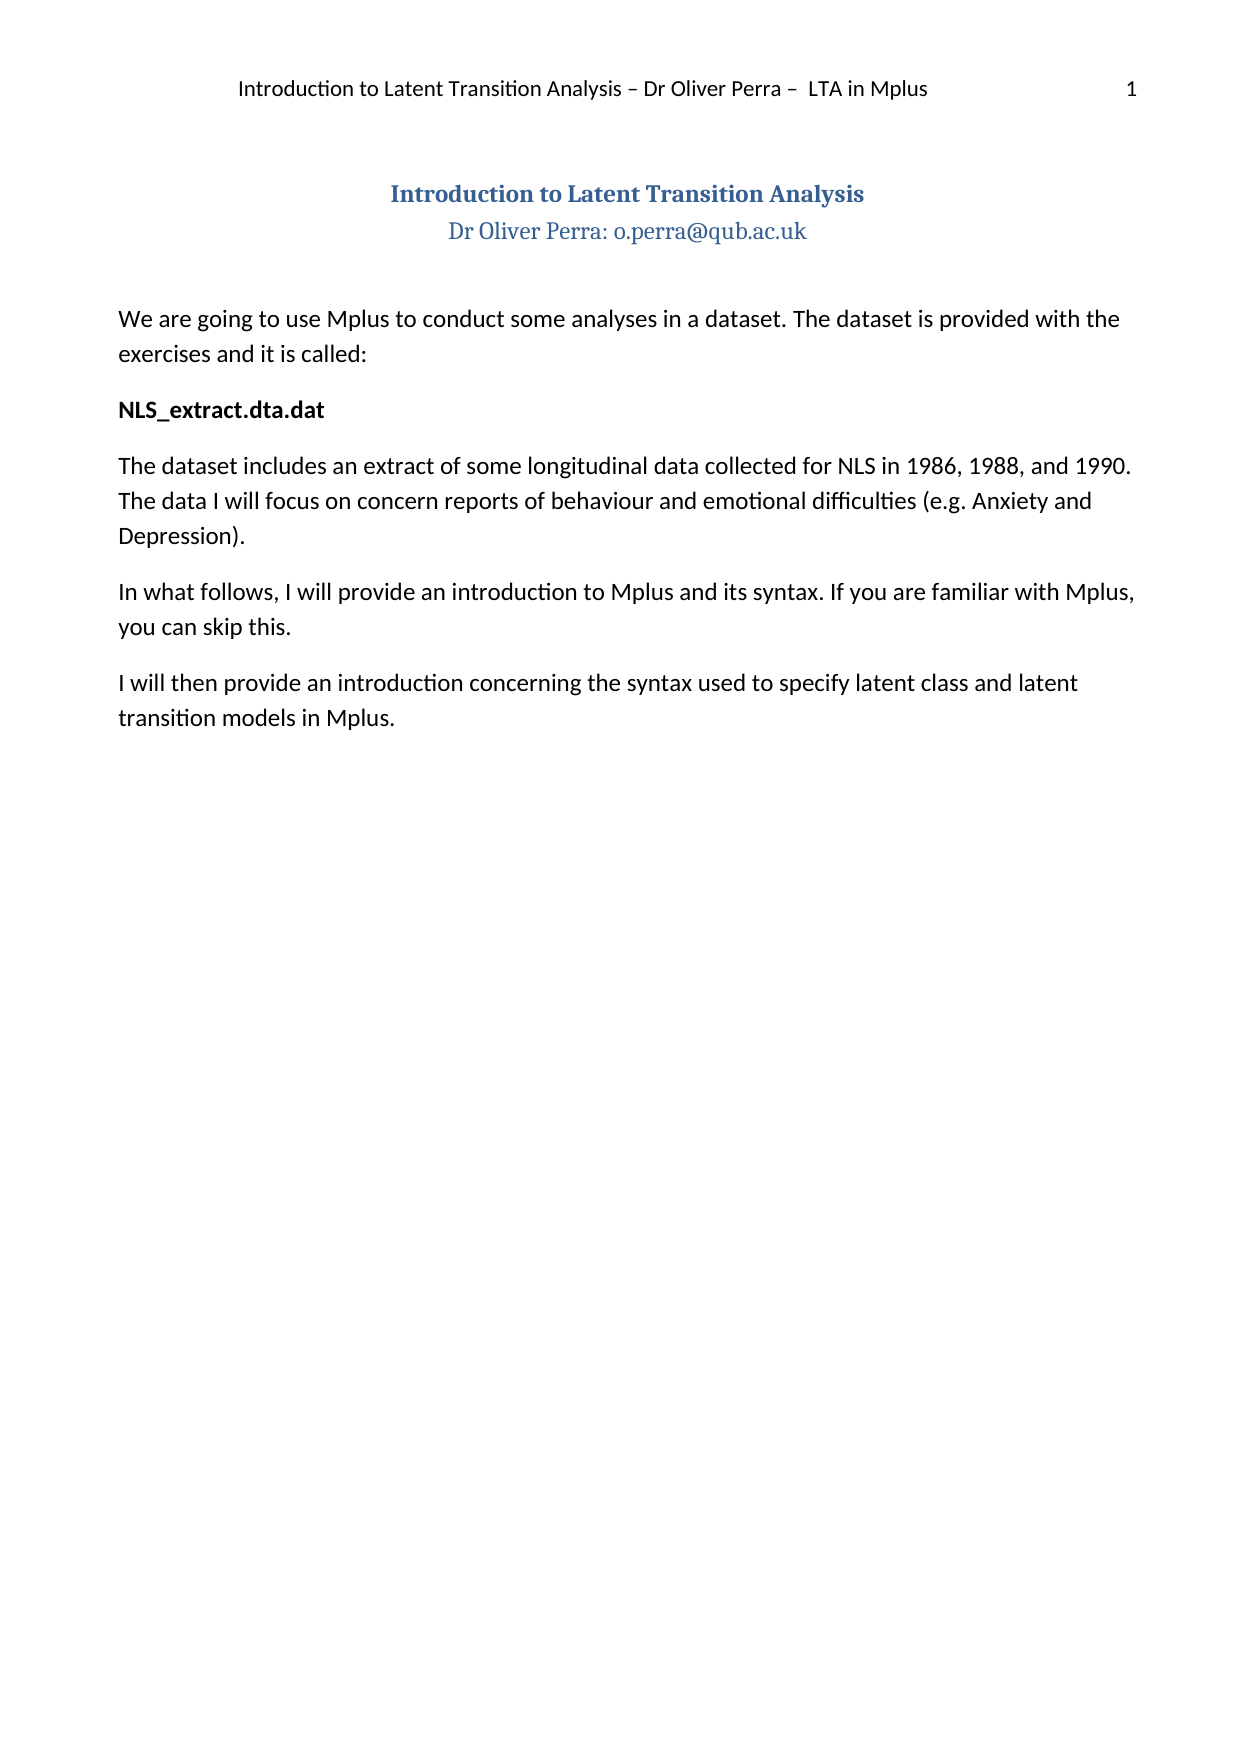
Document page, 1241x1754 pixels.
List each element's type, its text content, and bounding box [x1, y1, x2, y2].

text The dataset includes an extract of some longitudinal data collected for NLS in 1986, 1988, and 1990. The data I will focus on concern reports of behaviour and emotional difficulties (e.g. Anxiety and Depression). [118, 450, 1137, 551]
text We are going to use Mplus to conduct some analyses in a dataset. The dataset is provided with the exercises and it is called: [118, 303, 1137, 369]
text I will then provide an introduction concerning the syntax used to specify latent class and latent transition models in Mplus. [118, 667, 1137, 732]
text NLS_extract.dta.dat [118, 394, 1137, 425]
text In what follows, I will provide an introduction to Mplus and its syntax. If you are familiar with Mplus, you can skip this. [118, 576, 1137, 641]
subtitle Dr Oliver Perra: o.perra@qub.ac.uk [118, 217, 1137, 246]
subtitle Introduction to Latent Transition Analysis [118, 180, 1137, 208]
